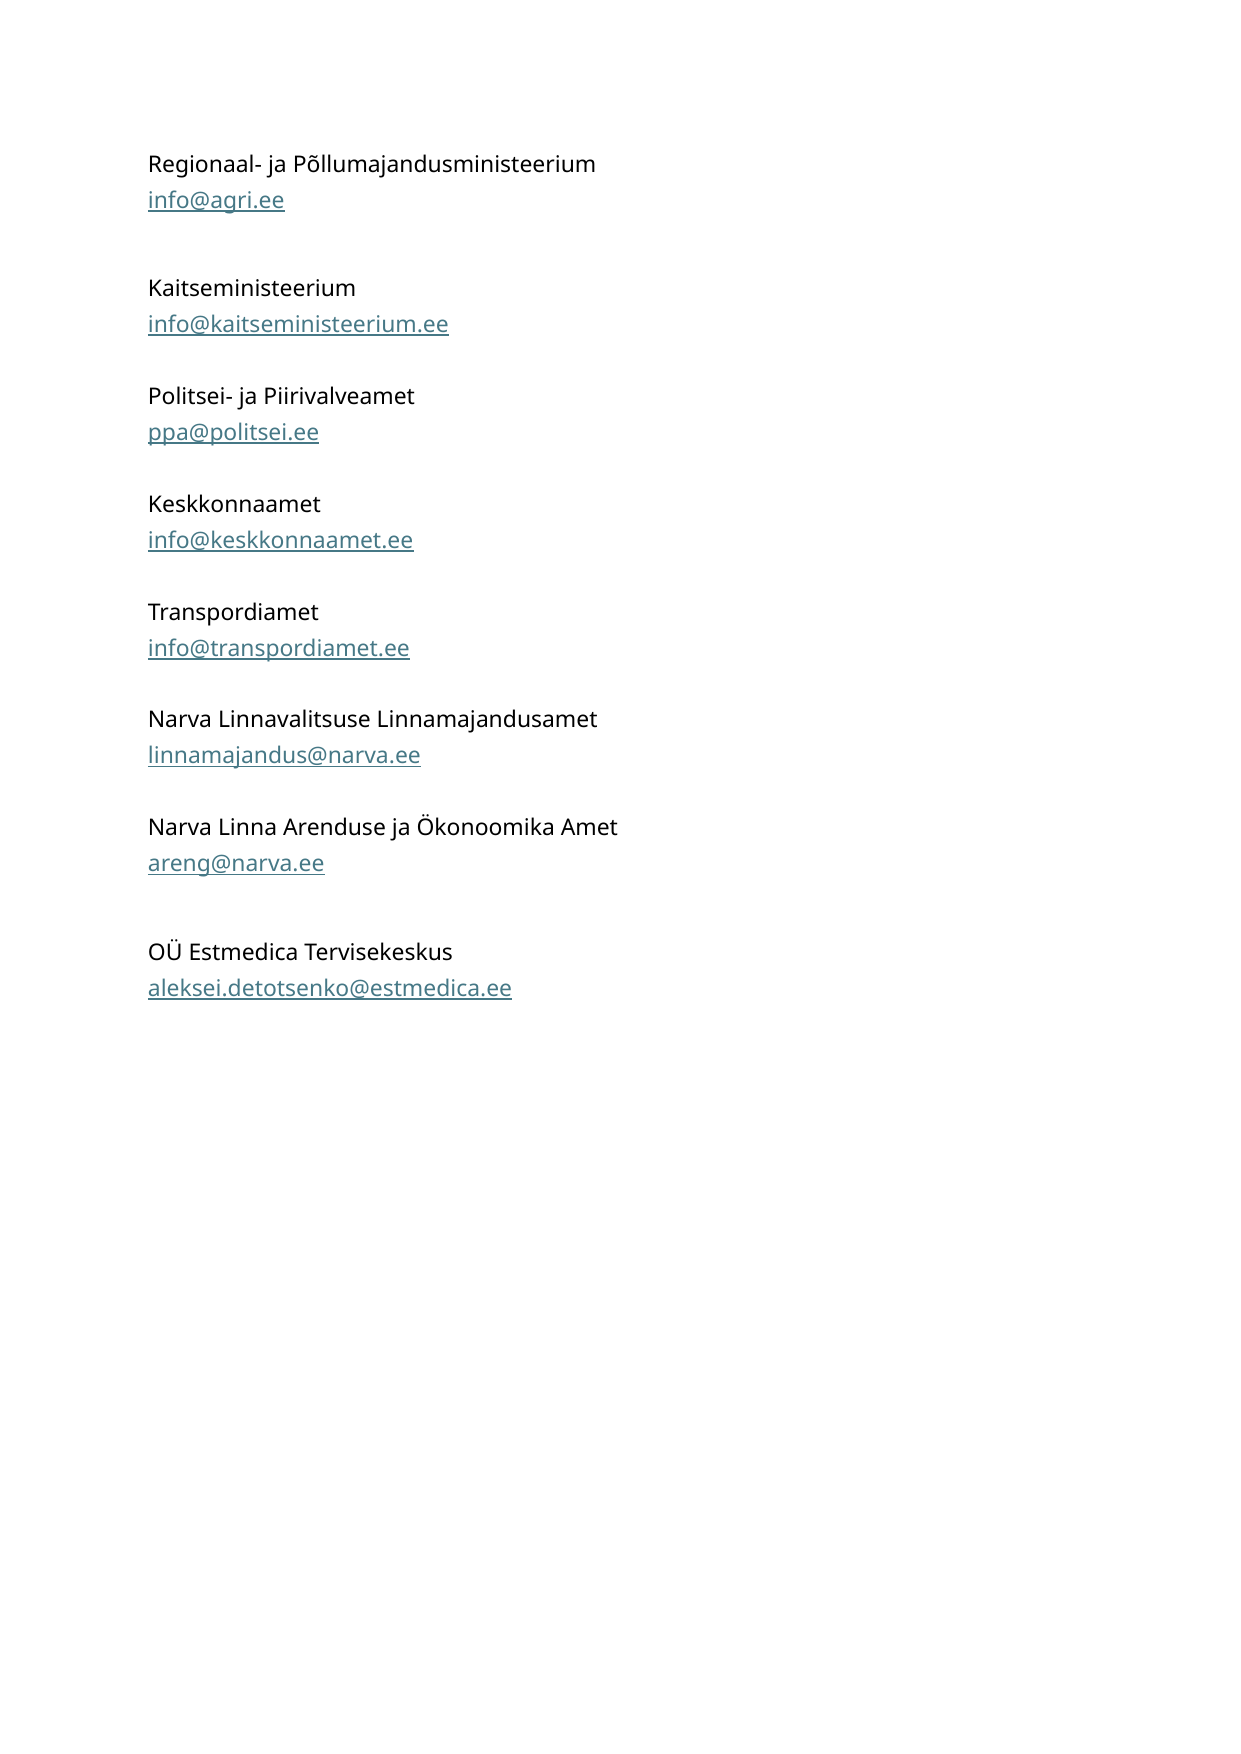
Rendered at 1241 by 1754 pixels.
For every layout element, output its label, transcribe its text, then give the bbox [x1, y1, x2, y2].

text info@agri.ee [148, 183, 1093, 215]
text areng@narva.ee [148, 847, 1093, 878]
text Regionaal- ja Põllumajandusministeerium [148, 148, 1093, 179]
text linnamajandus@narva.ee [148, 739, 1093, 771]
text info@keskkonnaamet.ee [148, 524, 1093, 555]
text info@kaitseministeerium.ee [148, 308, 1093, 339]
text Kaitseministeerium [148, 272, 1093, 303]
text ppa@politsei.ee [148, 416, 1093, 447]
text Transpordiamet [148, 596, 1093, 627]
text aleksei.detotsenko@estmedica.ee [148, 972, 1093, 1003]
text Narva Linnavalitsuse Linnamajandusamet [148, 703, 1093, 734]
text OÜ Estmedica Tervisekeskus [148, 936, 1093, 967]
text Keskkonnaamet [148, 488, 1093, 519]
text Narva Linna Arenduse ja Ökonoomika Amet [148, 811, 1093, 842]
text info@transpordiamet.ee [148, 631, 1093, 663]
text Politsei- ja Piirivalveamet [148, 380, 1093, 411]
